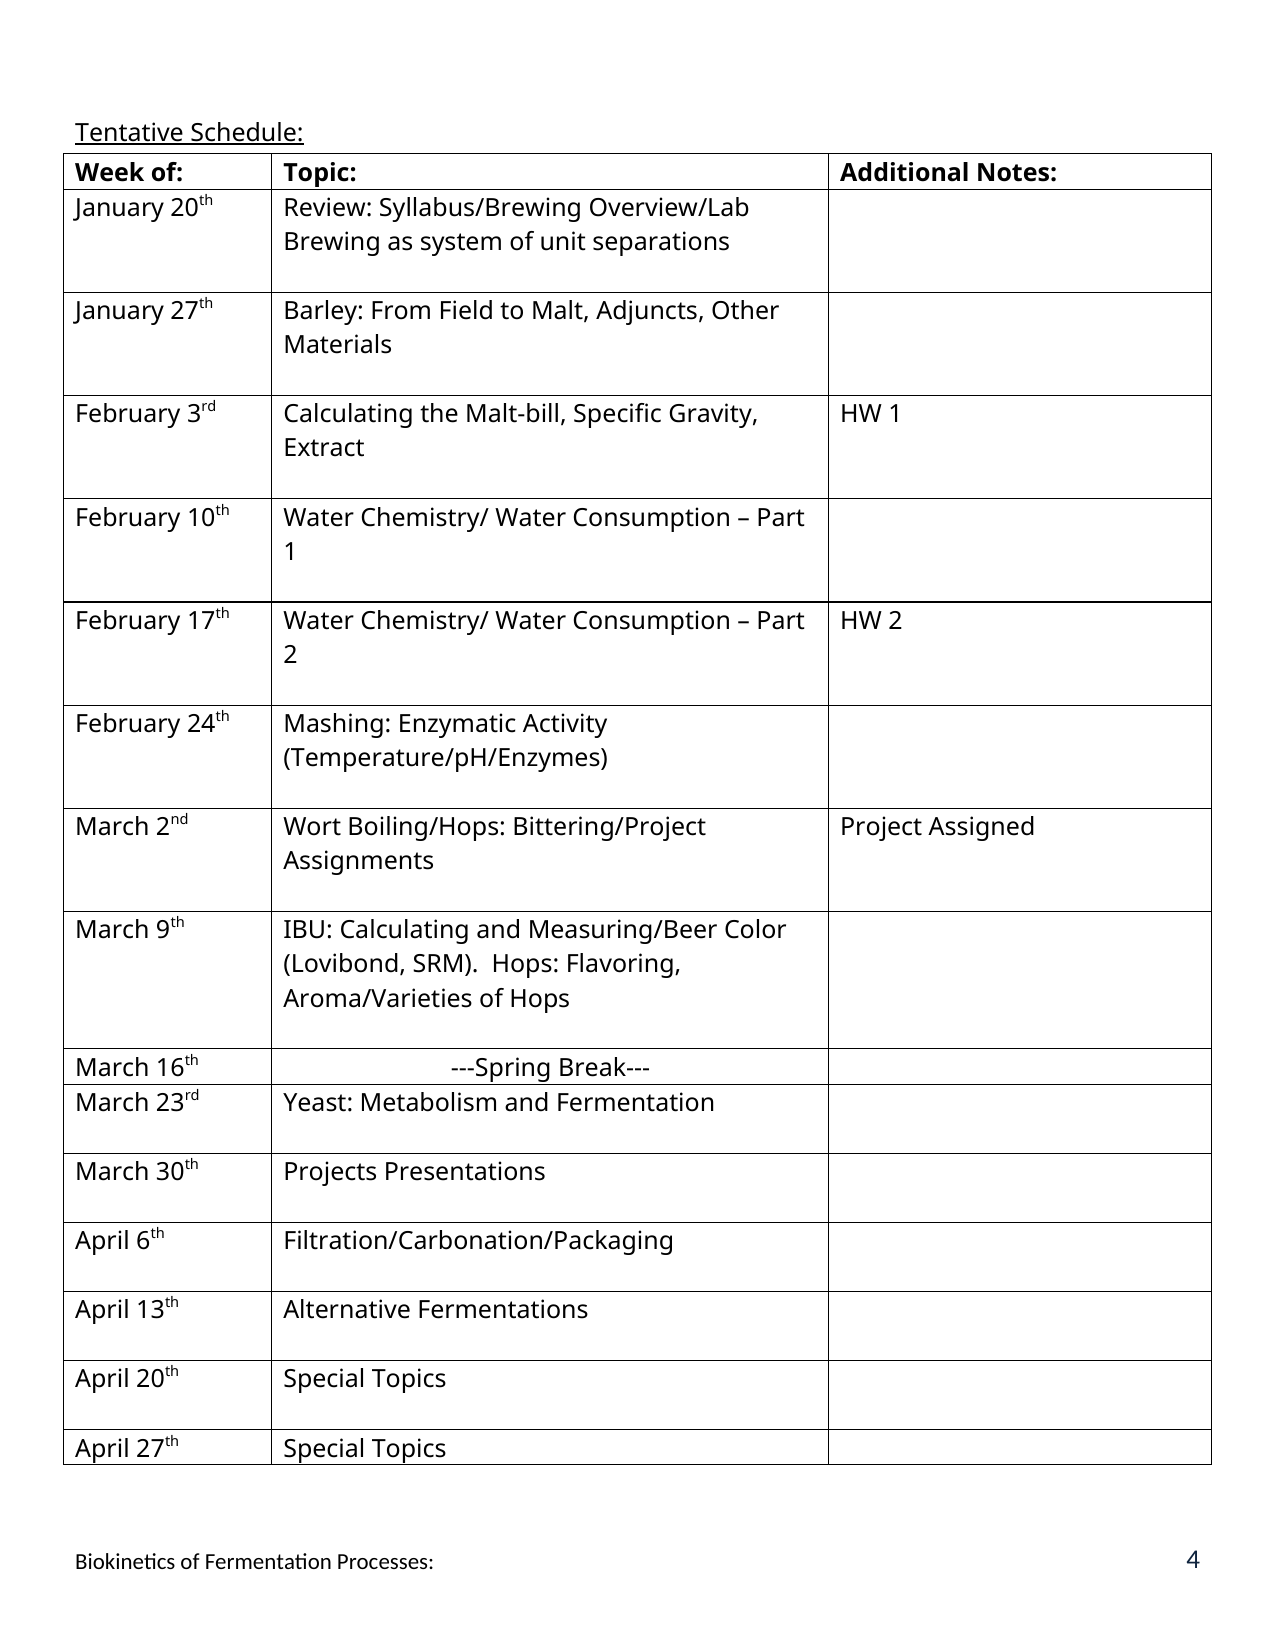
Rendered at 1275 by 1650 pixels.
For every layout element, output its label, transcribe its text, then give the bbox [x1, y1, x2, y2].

table_cell Water Chemistry/ Water Consumption – Part 1 [272, 499, 828, 601]
table_cell HW 2 [829, 603, 1211, 704]
table_cell January 20th [64, 190, 271, 292]
table_cell March 23rd [64, 1085, 271, 1153]
table_cell IBU: Calculating and Measuring/Beer Color (Lovibond, SRM). Hops: Flavoring, Aroma/Varieties of Hops [272, 912, 828, 1048]
table_cell [829, 1154, 1211, 1222]
text Tentative Schedule: [75, 114, 1200, 148]
table_cell February 17th [64, 603, 271, 704]
table_cell ---Spring Break--- [272, 1049, 828, 1083]
table_cell [829, 293, 1211, 395]
table_cell [829, 1292, 1211, 1360]
table_cell February 3rd [64, 396, 271, 498]
table_cell March 9th [64, 912, 271, 1048]
table_cell [829, 1361, 1211, 1429]
table_cell Calculating the Malt-bill, Specific Gravity, Extract [272, 396, 828, 498]
table_cell January 27th [64, 293, 271, 395]
table_cell February 24th [64, 706, 271, 808]
table_cell Projects Presentations [272, 1154, 828, 1222]
table_cell [829, 190, 1211, 292]
table_cell Alternative Fermentations [272, 1292, 828, 1360]
table_cell Filtration/Carbonation/Packaging [272, 1223, 828, 1291]
table_cell [829, 1049, 1211, 1083]
table_cell February 10th [64, 499, 271, 601]
table_cell April 6th [64, 1223, 271, 1291]
table_cell Special Topics [272, 1430, 828, 1464]
table_cell Yeast: Metabolism and Fermentation [272, 1085, 828, 1153]
table_header Additional Notes: [829, 154, 1211, 188]
table_cell [829, 1430, 1211, 1464]
table_header Topic: [272, 154, 828, 188]
table_cell Barley: From Field to Malt, Adjuncts, Other Materials [272, 293, 828, 395]
table_cell Water Chemistry/ Water Consumption – Part 2 [272, 603, 828, 704]
table_cell [829, 912, 1211, 1048]
table_cell April 27th [64, 1430, 271, 1464]
table_cell Mashing: Enzymatic Activity (Temperature/pH/Enzymes) [272, 706, 828, 808]
table_header Week of: [64, 154, 271, 188]
table_cell Wort Boiling/Hops: Bittering/Project Assignments [272, 809, 828, 911]
table_cell April 13th [64, 1292, 271, 1360]
table_cell HW 1 [829, 396, 1211, 498]
table_cell Special Topics [272, 1361, 828, 1429]
table_cell March 30th [64, 1154, 271, 1222]
table_cell [829, 706, 1211, 808]
table_cell Project Assigned [829, 809, 1211, 911]
table_cell [829, 1085, 1211, 1153]
table_cell Review: Syllabus/Brewing Overview/Lab Brewing as system of unit separations [272, 190, 828, 292]
table_cell [829, 1223, 1211, 1291]
table_cell [829, 499, 1211, 601]
table_cell April 20th [64, 1361, 271, 1429]
table_cell March 2nd [64, 809, 271, 911]
table_cell March 16th [64, 1049, 271, 1083]
